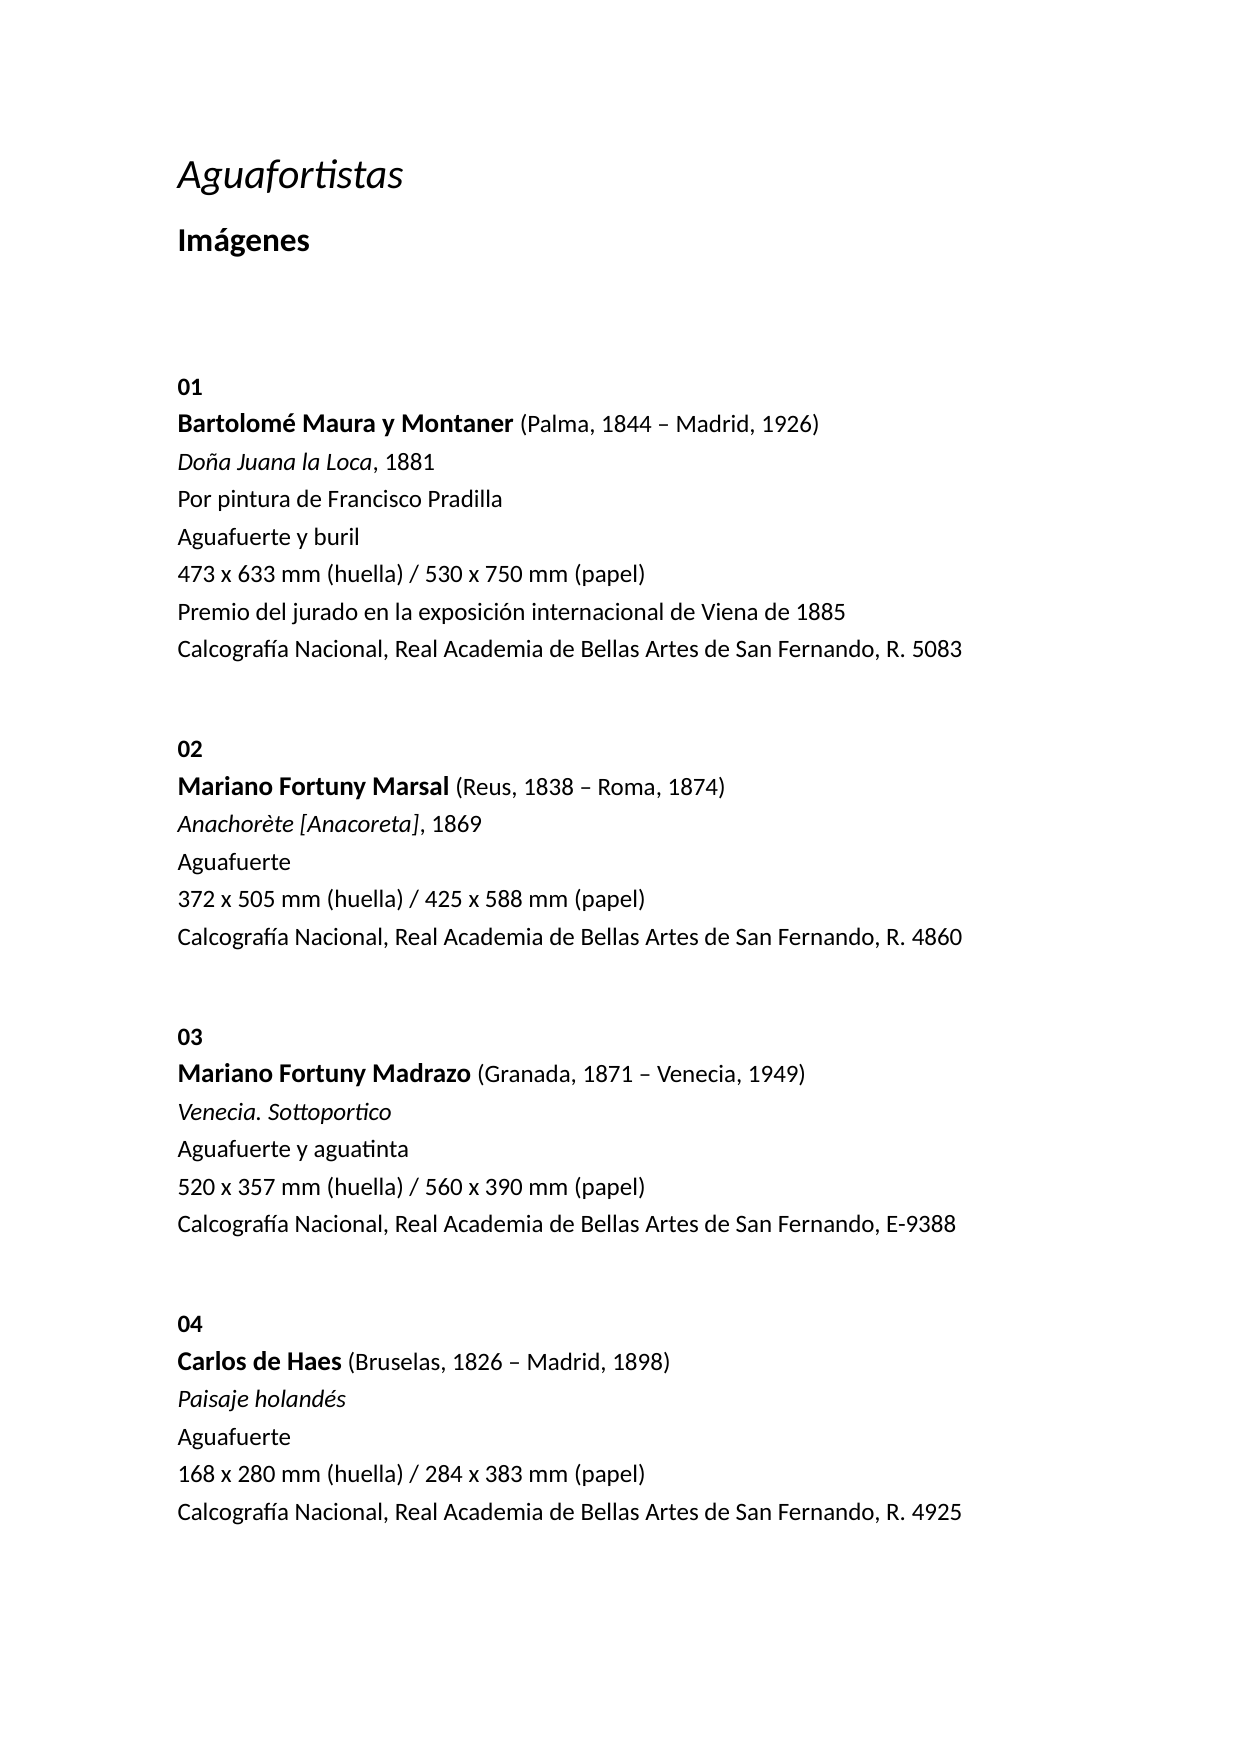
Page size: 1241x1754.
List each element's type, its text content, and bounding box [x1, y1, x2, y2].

text 01 [177, 365, 1063, 403]
text Doña Juana la Loca, 1881 [177, 440, 1063, 478]
text Venecia. Sottoportico [177, 1090, 1063, 1128]
text Mariano Fortuny Madrazo (Granada, 1871 – Venecia, 1949) [177, 1053, 1063, 1090]
text Calcografía Nacional, Real Academia de Bellas Artes de San Fernando, R. 5083 [177, 628, 1063, 665]
text Carlos de Haes (Bruselas, 1826 – Madrid, 1898) [177, 1340, 1063, 1378]
text Aguafuerte [177, 1415, 1063, 1453]
text Premio del jurado en la exposición internacional de Viena de 1885 [177, 590, 1063, 628]
text 473 x 633 mm (huella) / 530 x 750 mm (papel) [177, 553, 1063, 590]
text Calcografía Nacional, Real Academia de Bellas Artes de San Fernando, E-9388 [177, 1203, 1063, 1240]
text 02 [177, 728, 1063, 765]
text 03 [177, 1015, 1063, 1053]
text Aguafuerte y aguatinta [177, 1128, 1063, 1165]
text Bartolomé Maura y Montaner (Palma, 1844 – Madrid, 1926) [177, 403, 1063, 440]
text Anachorète [Anacoreta], 1869 [177, 803, 1063, 840]
text Paisaje holandés [177, 1378, 1063, 1415]
text Mariano Fortuny Marsal (Reus, 1838 – Roma, 1874) [177, 765, 1063, 803]
text 520 x 357 mm (huella) / 560 x 390 mm (papel) [177, 1165, 1063, 1203]
text Aguafuerte y buril [177, 515, 1063, 553]
text Aguafortistas [177, 148, 1063, 198]
text Calcografía Nacional, Real Academia de Bellas Artes de San Fernando, R. 4860 [177, 915, 1063, 953]
text 04 [177, 1303, 1063, 1340]
text Imágenes [177, 219, 1063, 260]
text Por pintura de Francisco Pradilla [177, 478, 1063, 515]
text Calcografía Nacional, Real Academia de Bellas Artes de San Fernando, R. 4925 [177, 1490, 1063, 1528]
text 372 x 505 mm (huella) / 425 x 588 mm (papel) [177, 878, 1063, 915]
text 168 x 280 mm (huella) / 284 x 383 mm (papel) [177, 1453, 1063, 1490]
text Aguafuerte [177, 840, 1063, 878]
